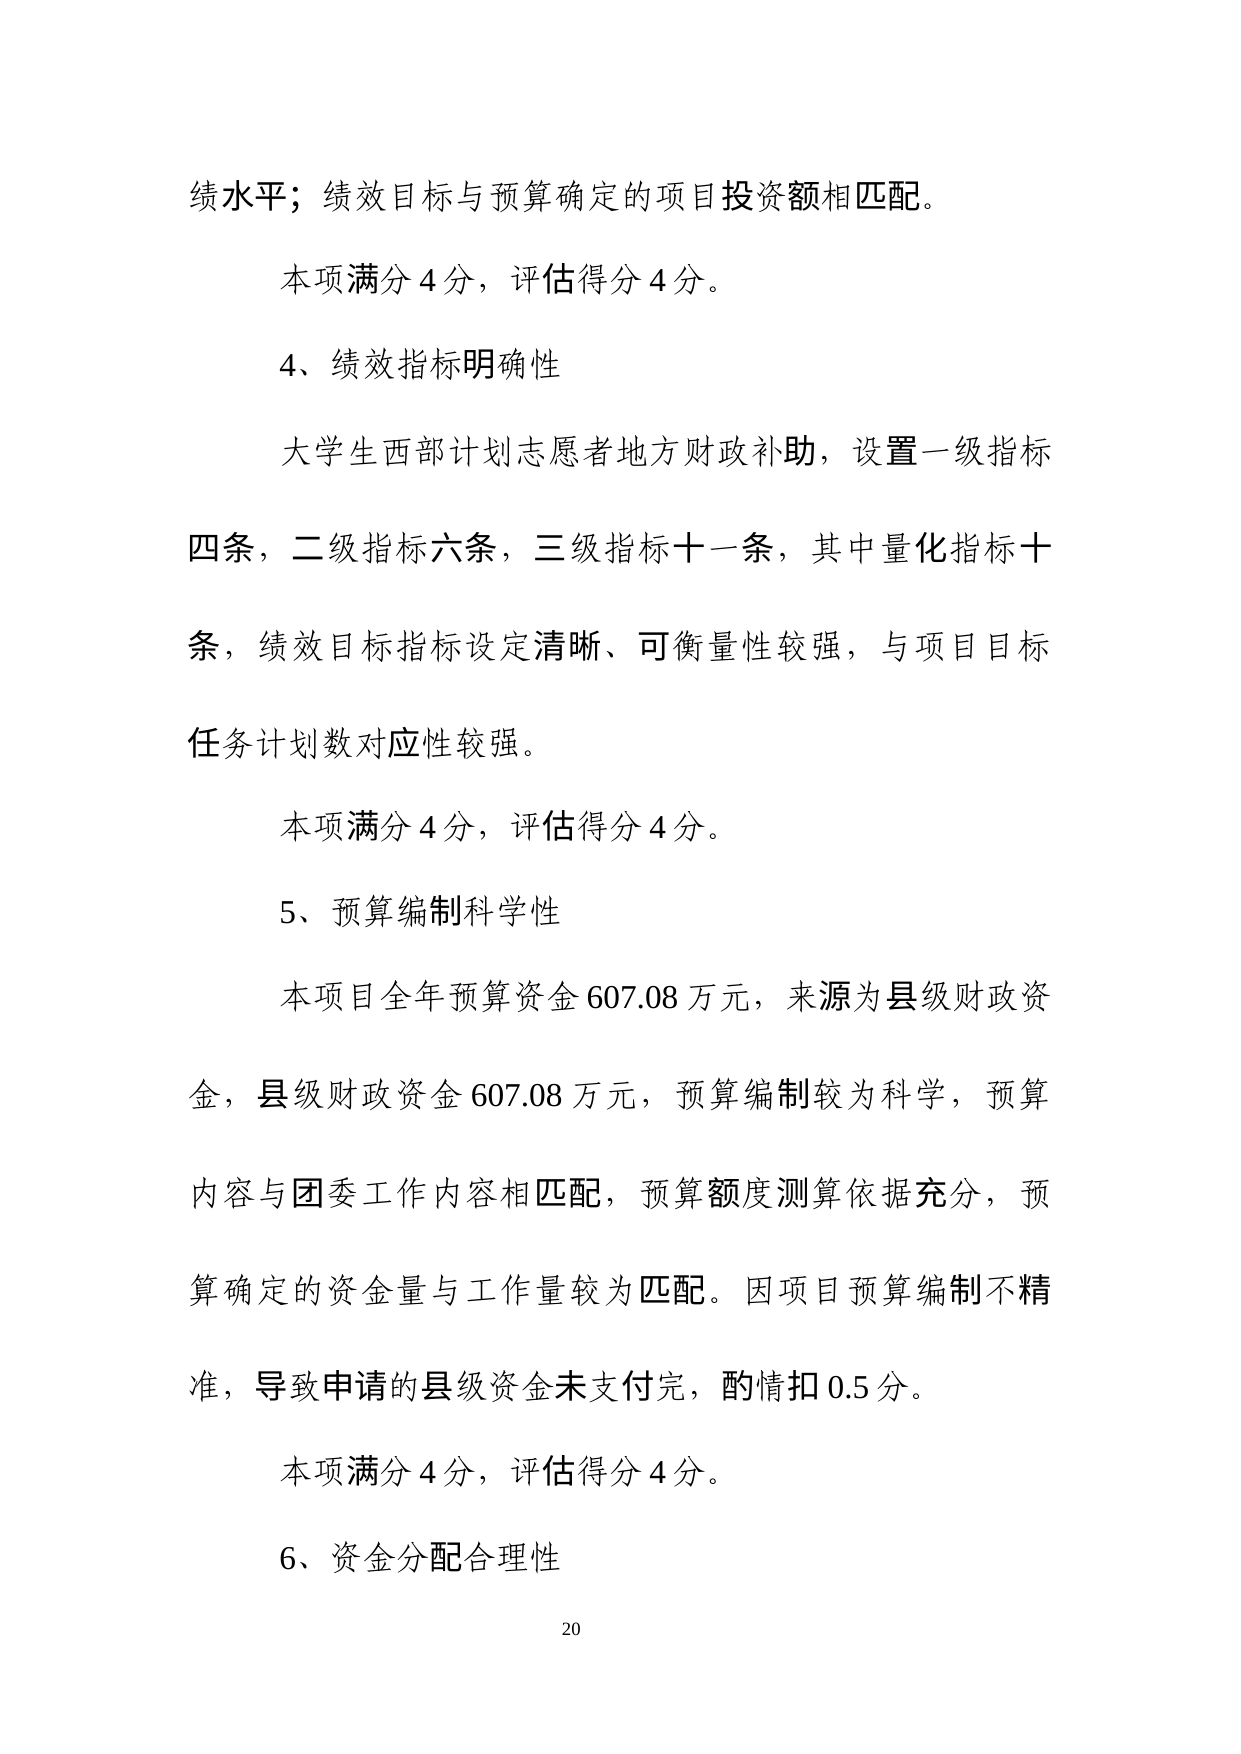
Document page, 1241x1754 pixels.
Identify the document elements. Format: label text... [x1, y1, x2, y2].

text 本项目全年预算资金607.08万元，来源为县级财政资金，县级财政资金607.08万元，预算编制较为科学，预算内容与团委工作内容相匹配，预算额度测算依据充分，预算确定的资金量与工作量较为匹配。因项目预算编制不精准，导致申请的县级资金未支付完，酌情扣0.5分。 [187, 963, 1053, 1418]
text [187, 162, 1053, 227]
text 大学生西部计划志愿者地方财政补助，设置一级指标四条，二级指标六条，三级指标十一条，其中量化指标十条，绩效目标指标设定清晰、可衡量性较强，与项目目标任务计划数对应性较强。 [187, 416, 1053, 774]
text 6、资金分配合理性 [187, 1524, 1053, 1589]
text 本项满分4分，评估得分4分。 [187, 246, 1053, 311]
text 5、预算编制科学性 [187, 878, 1053, 943]
text 4、绩效指标明确性 [187, 331, 1053, 396]
text 本项满分4分，评估得分4分。 [187, 1438, 1053, 1503]
text 本项满分4分，评估得分4分。 [187, 793, 1053, 858]
